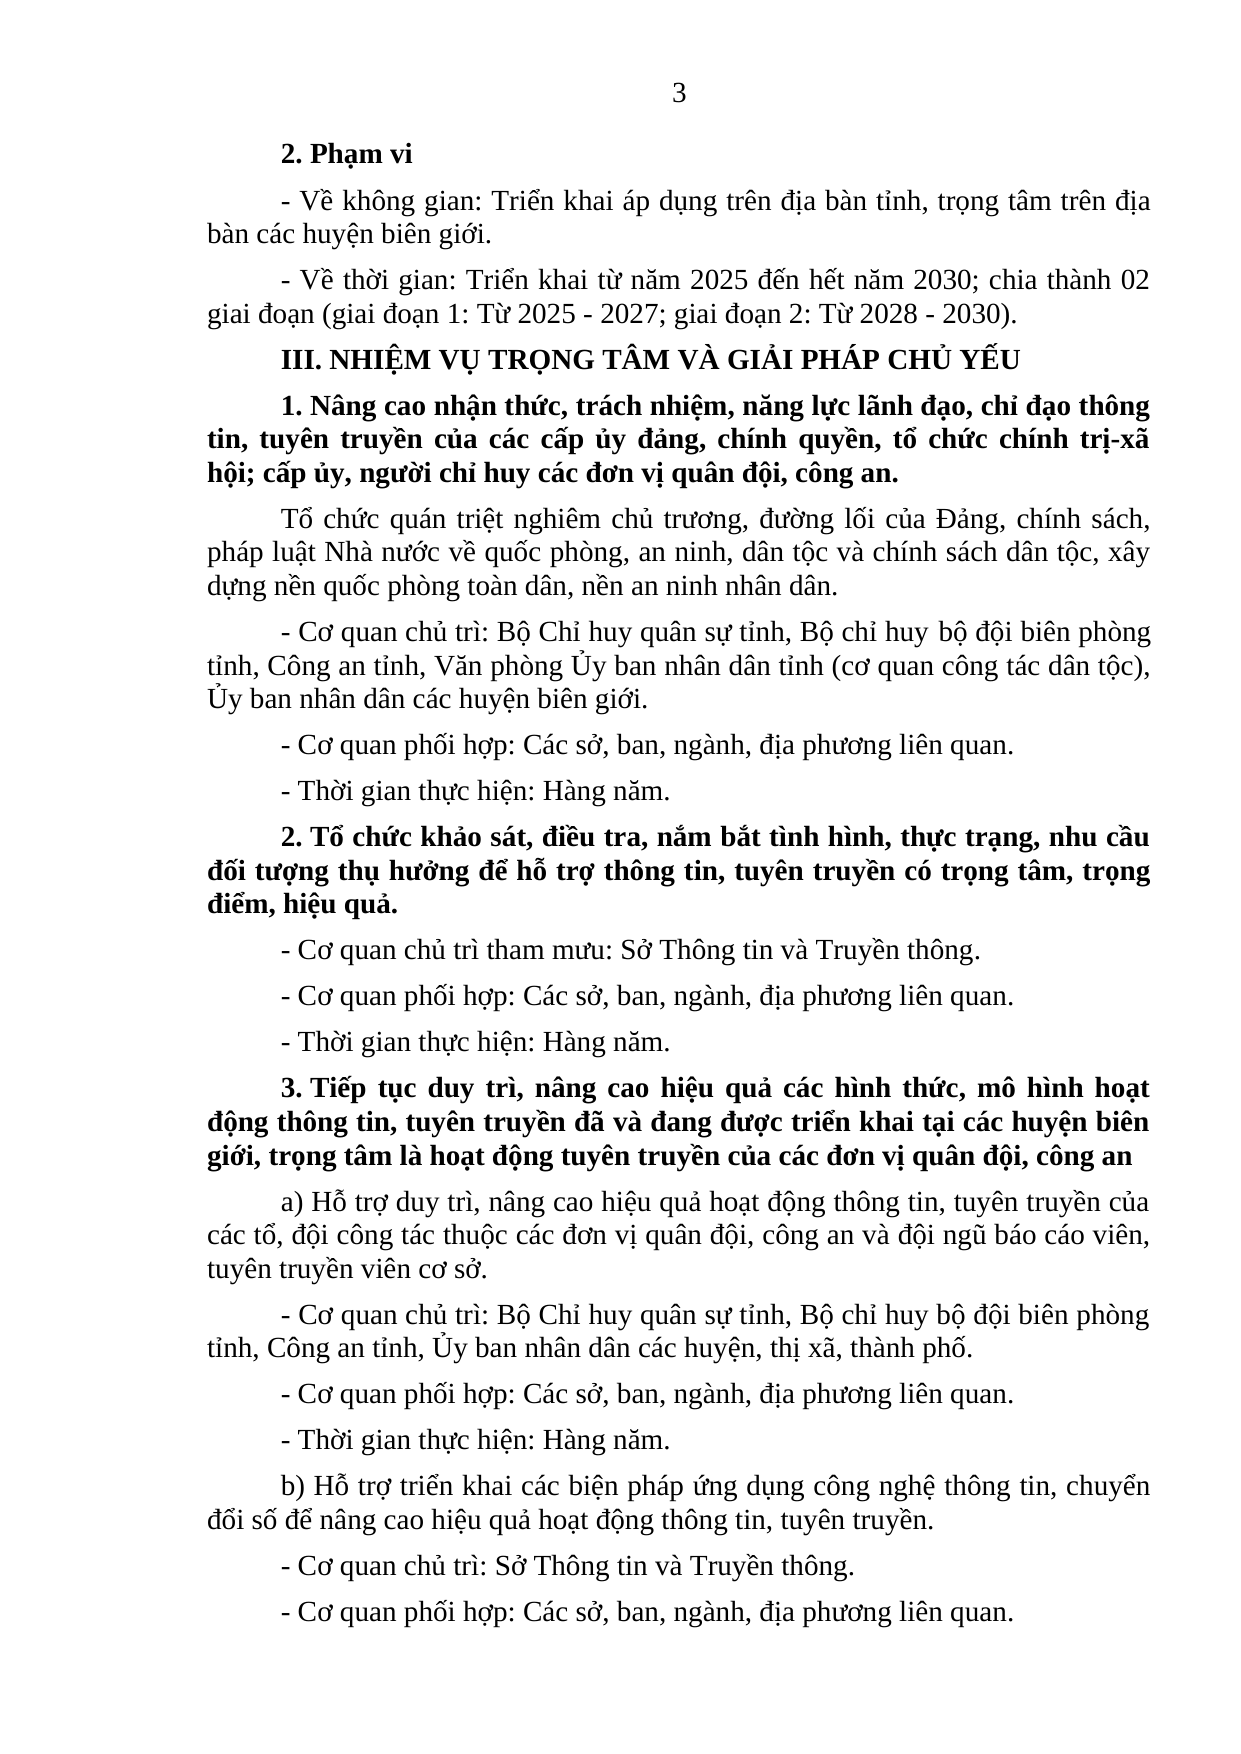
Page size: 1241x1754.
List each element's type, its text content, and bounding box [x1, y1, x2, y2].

text - Cơ quan phối hợp: Các sở, ban, ngành, địa phương liên quan. [207, 1376, 1152, 1410]
text - Cơ quan chủ trì: Bộ Chỉ huy quân sự tỉnh, Bộ chỉ huy bộ đội biên phòng tỉnh, Công an tỉnh, Ủy ban nhân dân các huyện, thị xã, thành phố. [207, 1297, 1152, 1364]
text 1. Nâng cao nhận thức, trách nhiệm, năng lực lãnh đạo, chỉ đạo thông tin, tuyên truyền của các cấp ủy đảng, chính quyền, tổ chức chính trị-xã hội; cấp ủy, người chỉ huy các đơn vị quân đội, công an. [207, 388, 1152, 488]
text - Cơ quan phối hợp: Các sở, ban, ngành, địa phương liên quan. [207, 727, 1152, 761]
text - Cơ quan chủ trì: Bộ Chỉ huy quân sự tỉnh, Bộ chỉ huy bộ đội biên phòng tỉnh, Công an tỉnh, Văn phòng Ủy ban nhân dân tỉnh (cơ quan công tác dân tộc), Ủy ban nhân dân các huyện biên giới. [207, 614, 1152, 715]
text 2. Phạm vi [207, 137, 1152, 170]
text 3. Tiếp tục duy trì, nâng cao hiệu quả các hình thức, mô hình hoạt động thông tin, tuyên truyền đã và đang được triển khai tại các huyện biên giới, trọng tâm là hoạt động tuyên truyền của các đơn vị quân đội, công an [207, 1071, 1152, 1171]
text 2. Tổ chức khảo sát, điều tra, nắm bắt tình hình, thực trạng, nhu cầu đối tượng thụ hưởng để hỗ trợ thông tin, tuyên truyền có trọng tâm, trọng điểm, hiệu quả. [207, 819, 1152, 920]
text - Thời gian thực hiện: Hàng năm. [207, 773, 1152, 807]
text - Về thời gian: Triển khai từ năm 2025 đến hết năm 2030; chia thành 02 giai đoạn (giai đoạn 1: Từ 2025 - 2027; giai đoạn 2: Từ 2028 - 2030). [207, 262, 1152, 329]
text - Cơ quan chủ trì tham mưu: Sở Thông tin và Truyền thông. [207, 932, 1152, 966]
text - Cơ quan chủ trì: Sở Thông tin và Truyền thông. [207, 1548, 1152, 1582]
text - Cơ quan phối hợp: Các sở, ban, ngành, địa phương liên quan. [207, 978, 1152, 1012]
text - Về không gian: Triển khai áp dụng trên địa bàn tỉnh, trọng tâm trên địa bàn các huyện biên giới. [207, 183, 1152, 250]
text - Thời gian thực hiện: Hàng năm. [207, 1024, 1152, 1058]
text - Thời gian thực hiện: Hàng năm. [207, 1422, 1152, 1456]
text a) Hỗ trợ duy trì, nâng cao hiệu quả hoạt động thông tin, tuyên truyền của các tổ, đội công tác thuộc các đơn vị quân đội, công an và đội ngũ báo cáo viên, tuyên truyền viên cơ sở. [207, 1184, 1152, 1284]
text b) Hỗ trợ triển khai các biện pháp ứng dụng công nghệ thông tin, chuyển đổi số để nâng cao hiệu quả hoạt động thông tin, tuyên truyền. [207, 1468, 1152, 1536]
text III. NHIỆM VỤ TRỌNG TÂM VÀ GIẢI PHÁP CHỦ YẾU [207, 342, 1152, 375]
text Tổ chức quán triệt nghiêm chủ trương, đường lối của Đảng, chính sách, pháp luật Nhà nước về quốc phòng, an ninh, dân tộc và chính sách dân tộc, xây dựng nền quốc phòng toàn dân, nền an ninh nhân dân. [207, 501, 1152, 602]
text - Cơ quan phối hợp: Các sở, ban, ngành, địa phương liên quan. [207, 1594, 1152, 1628]
